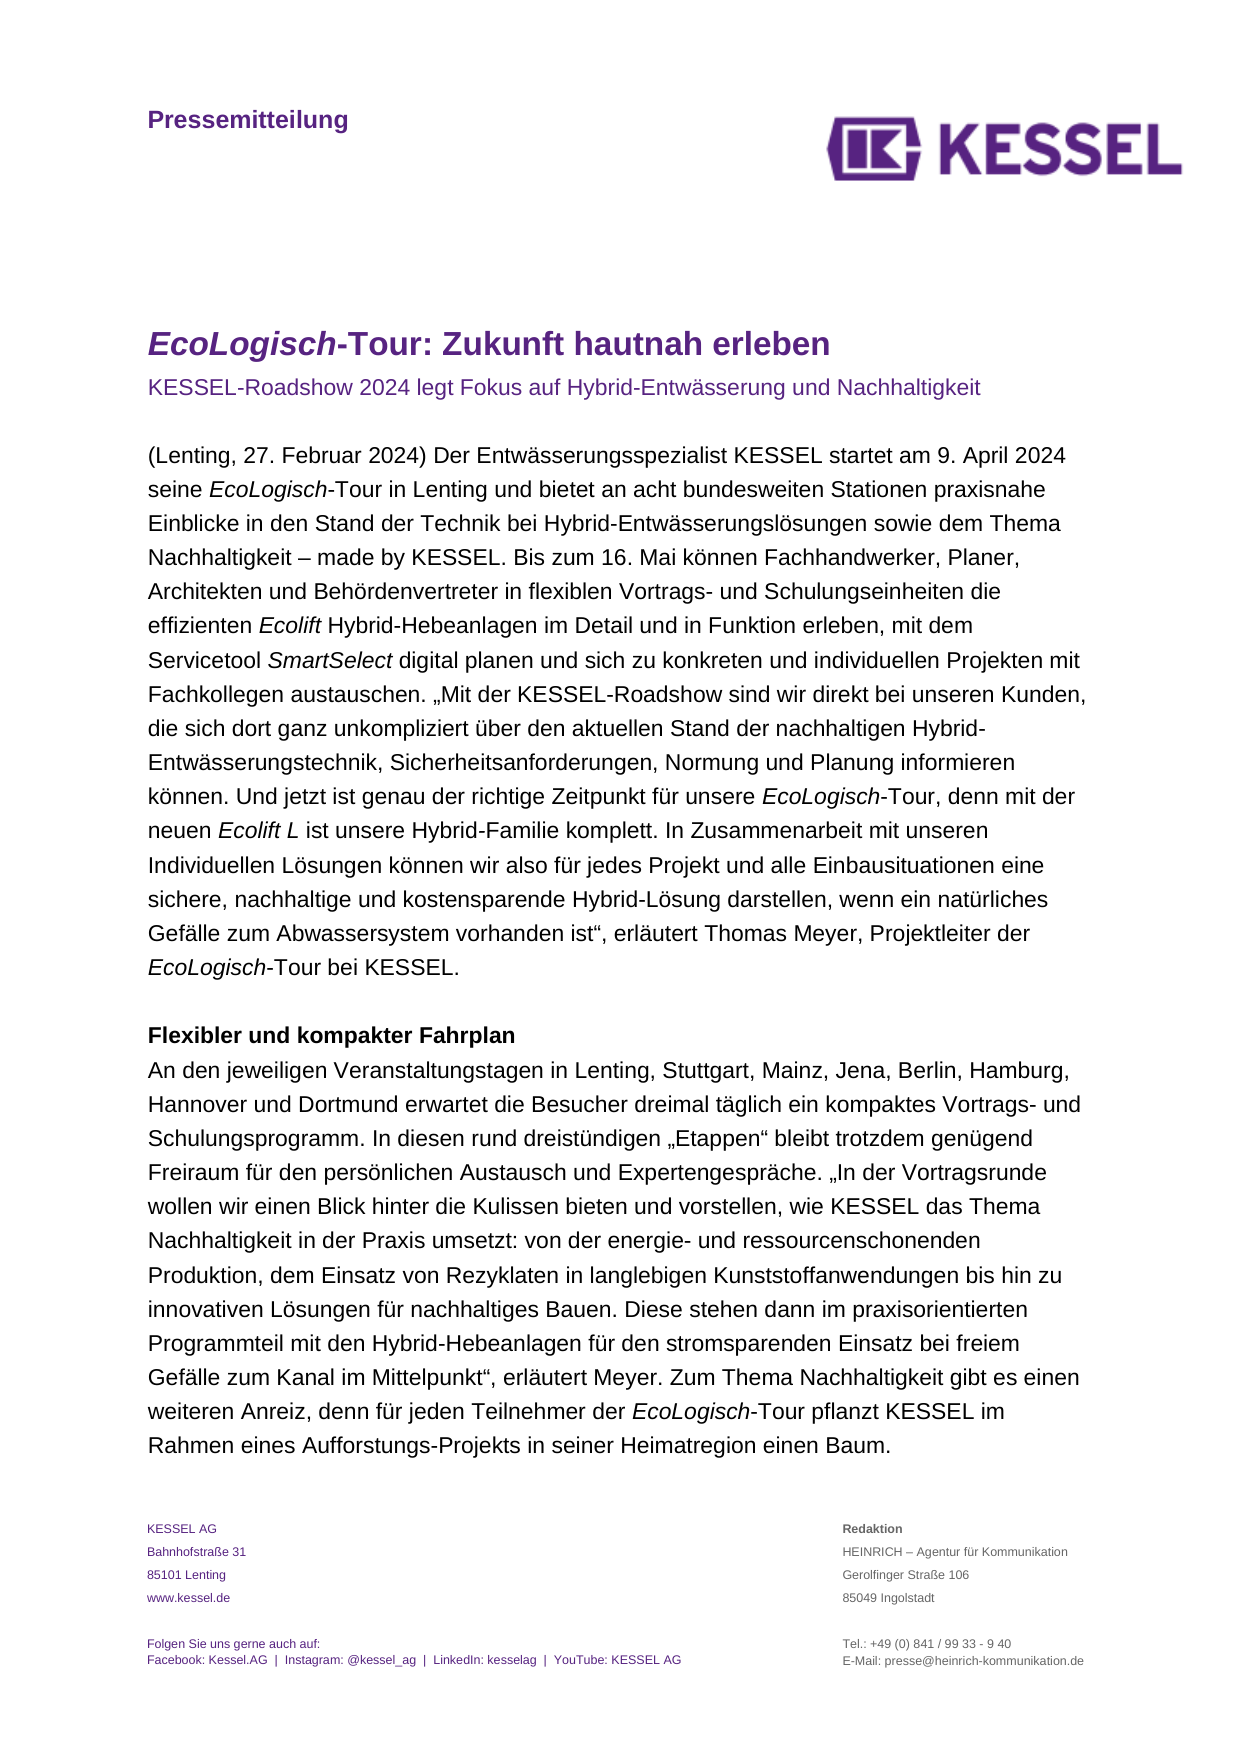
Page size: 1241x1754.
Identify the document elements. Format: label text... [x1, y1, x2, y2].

subtitle KESSEL-Roadshow 2024 legt Fokus auf Hybrid-Entwässerung und Nachhaltigkeit [148, 374, 1092, 400]
subtitle EcoLogisch-Tour: Zukunft hautnah erleben [148, 324, 1092, 363]
text Flexibler und kompakter Fahrplan [148, 1022, 1092, 1049]
text (Lenting, 27. Februar 2024) Der Entwässerungsspezialist KESSEL startet am 9. April 2024 seine EcoLogisch-Tour in Lenting und bietet an acht bundesweiten Stationen praxisnahe Einblicke in den Stand der Technik bei Hybrid-Entwässerungslösungen sowie dem Thema Nachhaltigkeit – made by KESSEL. Bis zum 16. Mai können Fachhandwerker, Planer, Architekten und Behördenvertreter in flexiblen Vortrags- und Schulungseinheiten die effizienten Ecolift Hybrid-Hebeanlagen im Detail und in Funktion erleben, mit dem Servicetool SmartSelect digital planen und sich zu konkreten und individuellen Projekten mit Fachkollegen austauschen. „Mit der KESSEL-Roadshow sind wir direkt bei unseren Kunden, die sich dort ganz unkompliziert über den aktuellen Stand der nachhaltigen Hybrid-Entwässerungstechnik, Sicherheitsanforderungen, Normung und Planung informieren können. Und jetzt ist genau der richtige Zeitpunkt für unsere EcoLogisch-Tour, denn mit der neuen Ecolift L ist unsere Hybrid-Familie komplett. In Zusammenarbeit mit unseren Individuellen Lösungen können wir also für jedes Projekt und alle Einbausituationen eine sichere, nachhaltige und kostensparende Hybrid-Lösung darstellen, wenn ein natürliches Gefälle zum Abwassersystem vorhanden ist“, erläutert Thomas Meyer, Projektleiter der EcoLogisch-Tour bei KESSEL. [148, 442, 1092, 980]
text An den jeweiligen Veranstaltungstagen in Lenting, Stuttgart, Mainz, Jena, Berlin, Hamburg, Hannover und Dortmund erwartet die Besucher dreimal täglich ein kompaktes Vortrags- und Schulungsprogramm. In diesen rund dreistündigen „Etappen“ bleibt trotzdem genügend Freiraum für den persönlichen Austausch und Expertengespräche. „In der Vortragsrunde wollen wir einen Blick hinter die Kulissen bieten und vorstellen, wie KESSEL das Thema Nachhaltigkeit in der Praxis umsetzt: von der energie- und ressourcenschonenden Produktion, dem Einsatz von Rezyklaten in langlebigen Kunststoffanwendungen bis hin zu innovativen Lösungen für nachhaltiges Bauen. Diese stehen dann im praxisorientierten Programmteil mit den Hybrid-Hebeanlagen für den stromsparenden Einsatz bei freiem Gefälle zum Kanal im Mittelpunkt“, erläutert Meyer. Zum Thema Nachhaltigkeit gibt es einen weiteren Anreiz, denn für jeden Teilnehmer der EcoLogisch-Tour pflanzt KESSEL im Rahmen eines Aufforstungs-Projekts in seiner Heimatregion einen Baum. [148, 1057, 1092, 1459]
